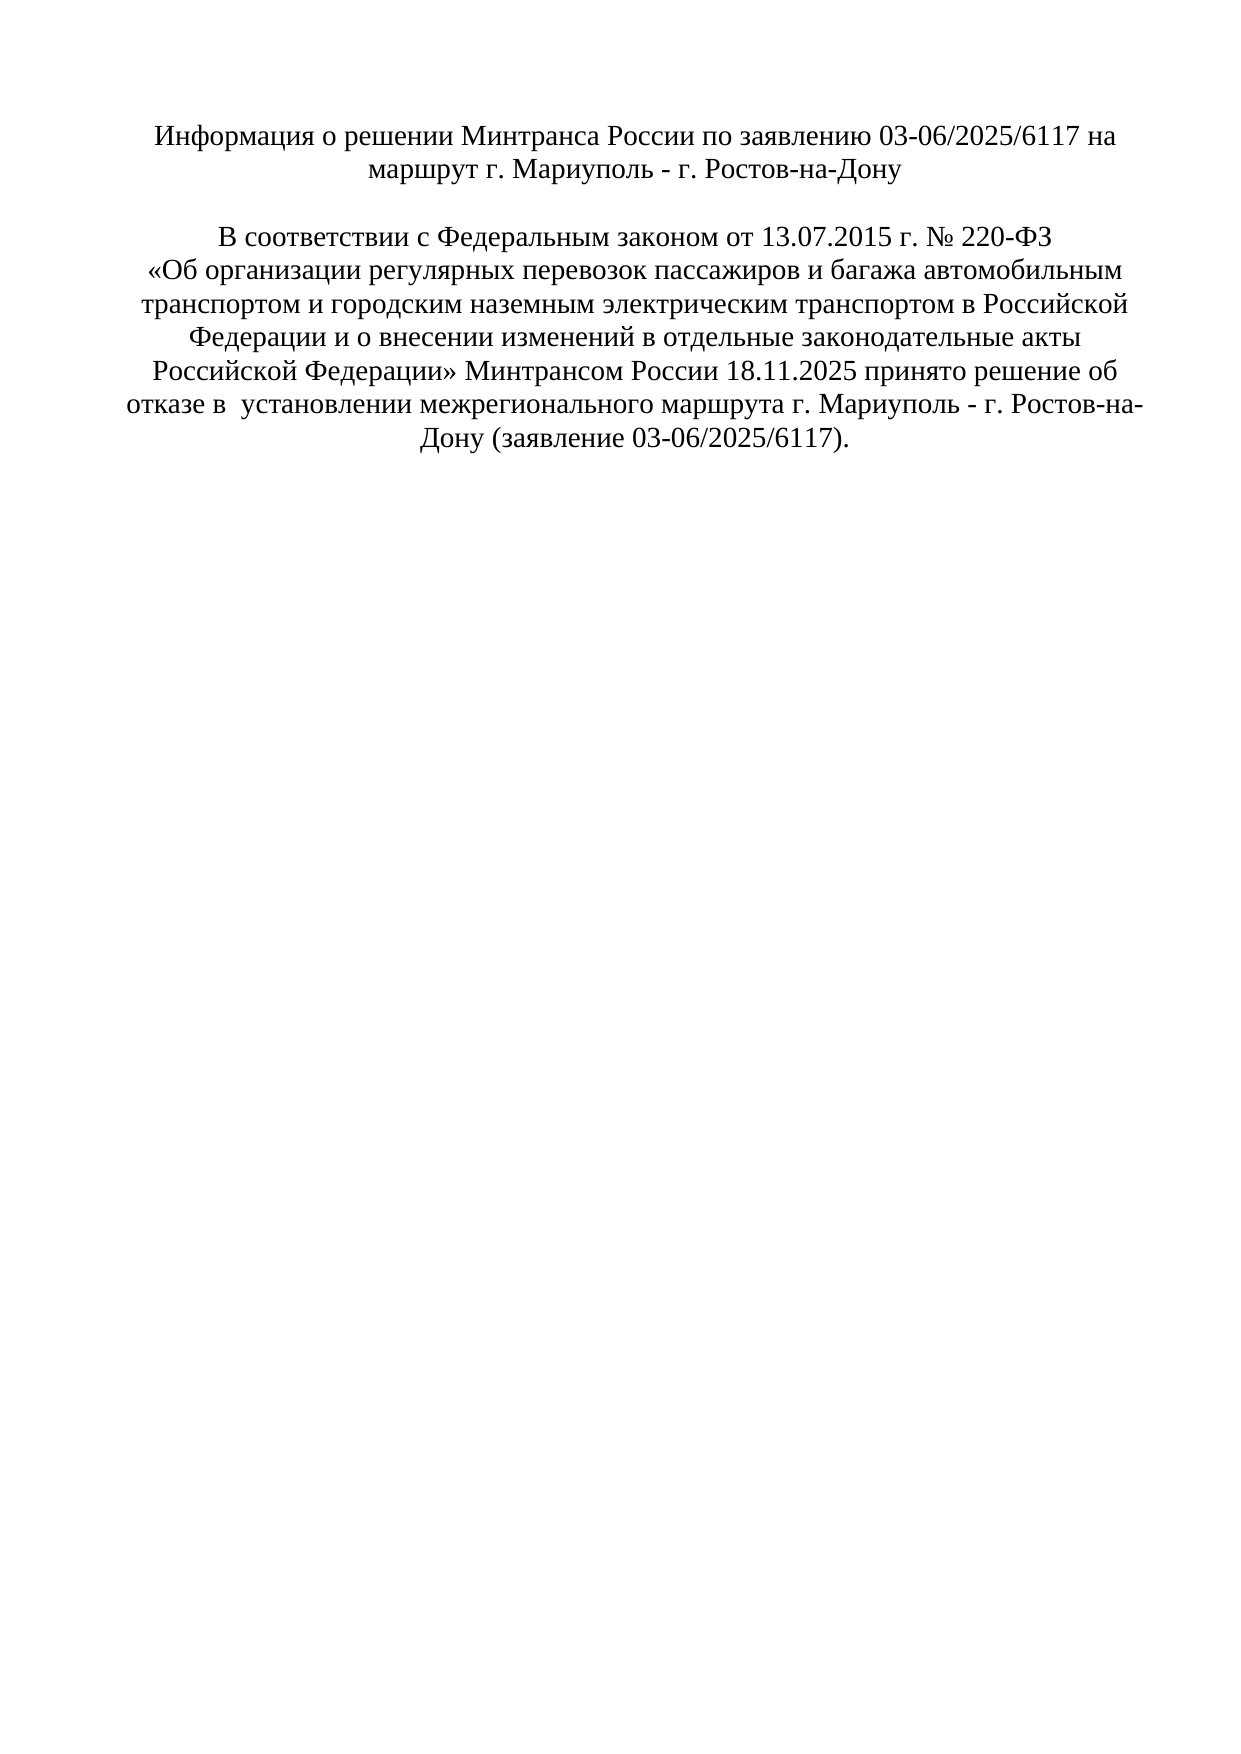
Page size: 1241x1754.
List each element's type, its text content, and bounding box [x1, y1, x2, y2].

text Информация о решении Минтранса России по заявлению 03-06/2025/6117 на маршрут г. Мариуполь - г. Ростов-на-Дону [118, 118, 1152, 185]
text В соответствии с Федеральным законом от 13.07.2015 г. № 220-ФЗ «Об организации регулярных перевозок пассажиров и багажа автомобильным транспортом и городским наземным электрическим транспортом в Российской Федерации и о внесении изменений в отдельные законодательные акты Российской Федерации» Минтрансом России 18.11.2025 принято решение об отказе в установлении межрегионального маршрута г. Мариуполь - г. Ростов-на-Дону (заявление 03-06/2025/6117). [118, 219, 1152, 453]
